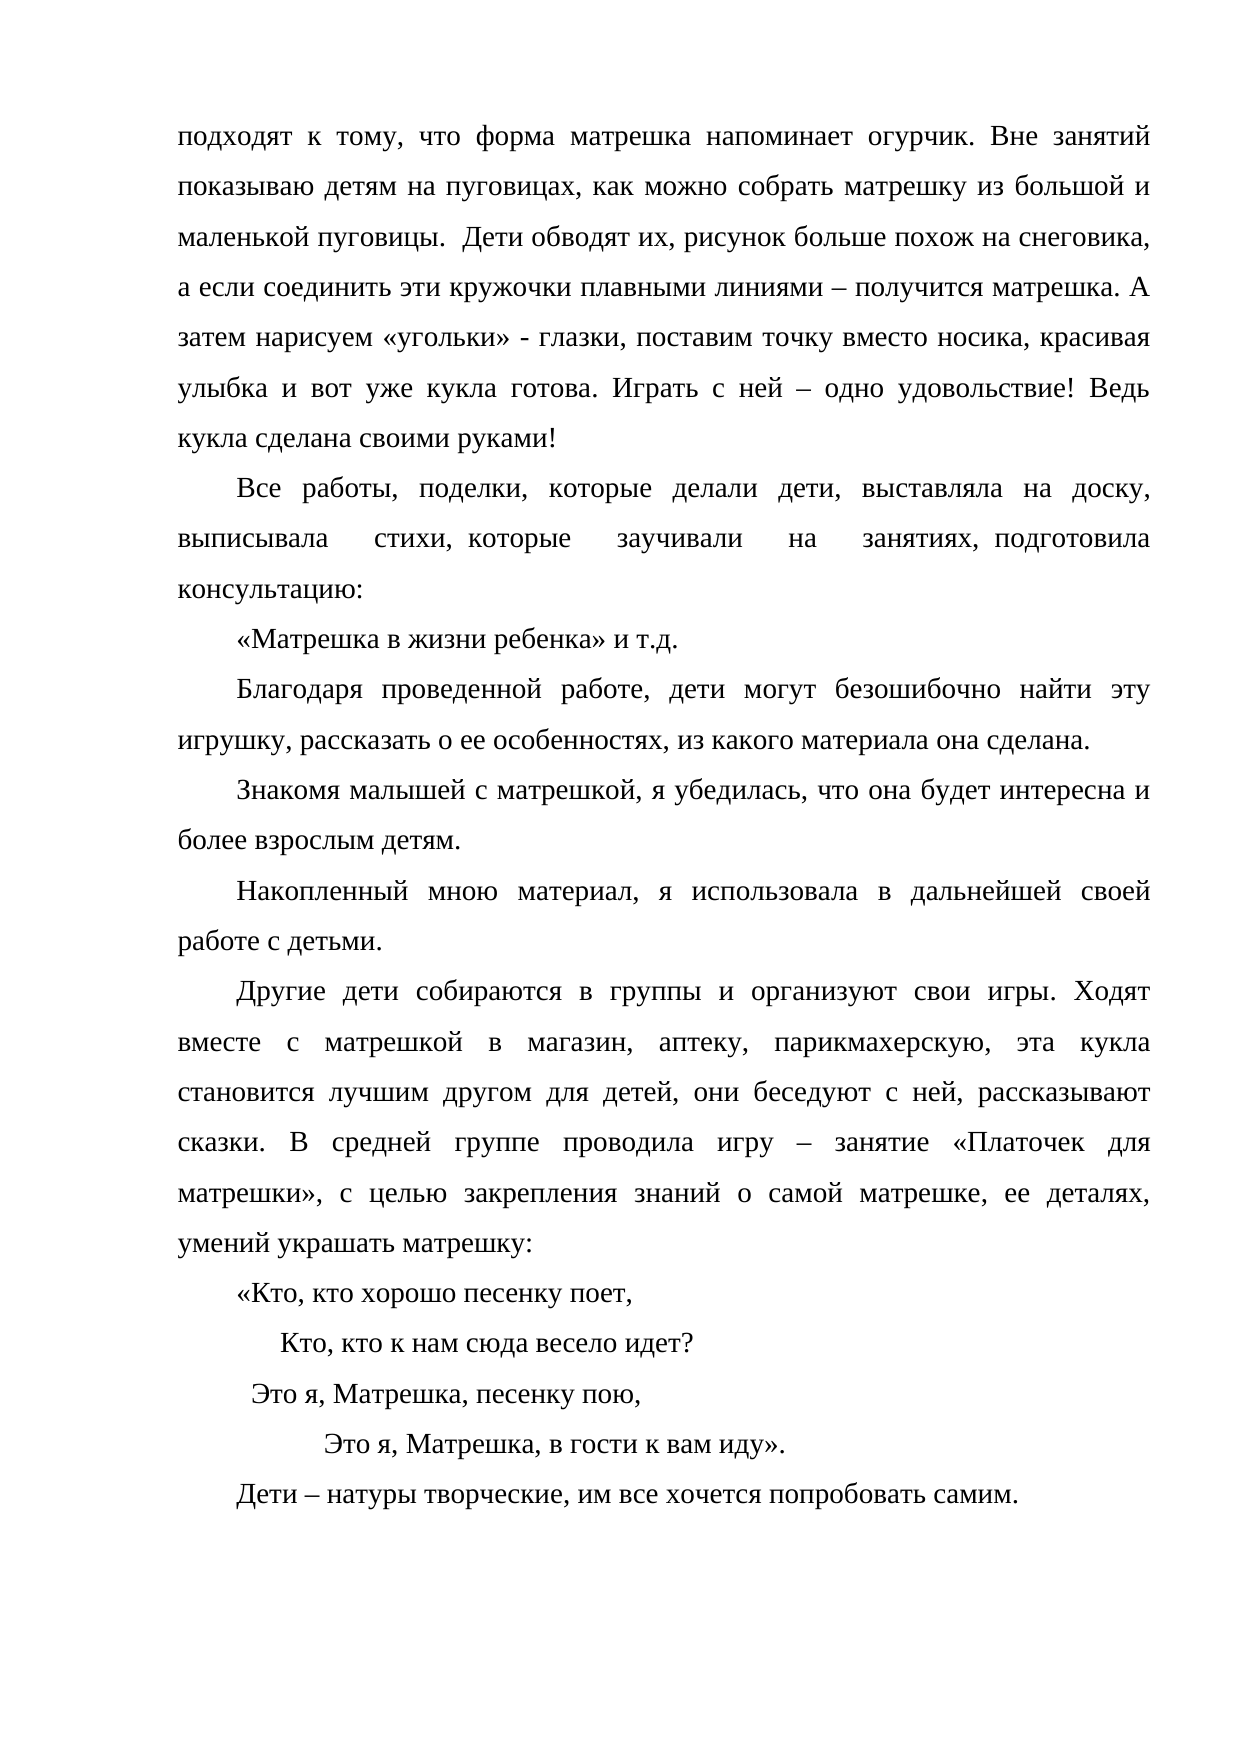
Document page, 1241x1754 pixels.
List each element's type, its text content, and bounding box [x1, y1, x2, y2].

text Накопленный мною материал, я использовала в дальнейшей своей работе с детьми. [177, 873, 1152, 957]
text Другие дети собираются в группы и организуют свои игры. Ходят вместе с матрешкой в магазин, аптеку, парикмахерскую, эта кукла становится лучшим другом для детей, они беседуют с ней, рассказывают сказки. В средней группе проводила игру – занятие «Платочек для матрешки», с целью закрепления знаний о самой матрешке, ее деталях, умений украшать матрешку: [177, 973, 1152, 1258]
text Благодаря проведенной работе, дети могут безошибочно найти эту игрушку, рассказать о ее особенностях, из какого материала она сделана. [177, 672, 1152, 755]
text Это я, Матрешка, в гости к вам иду». [177, 1426, 1152, 1460]
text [177, 118, 1152, 453]
text «Матрешка в жизни ребенка» и т.д. [177, 621, 1152, 655]
text Все работы, поделки, которые делали дети, выставляла на доску, выписывала стихи, которые заучивали на занятиях, подготовила консультацию: [177, 470, 1152, 604]
text Знакомя малышей с матрешкой, я убедилась, что она будет интересна и более взрослым детям. [177, 772, 1152, 856]
text Дети – натуры творческие, им все хочется попробовать самим. [177, 1477, 1152, 1510]
text Кто, кто к нам сюда весело идет? [177, 1326, 1152, 1359]
text «Кто, кто хорошо песенку поет, [177, 1275, 1152, 1309]
text Это я, Матрешка, песенку пою, [177, 1376, 1152, 1409]
